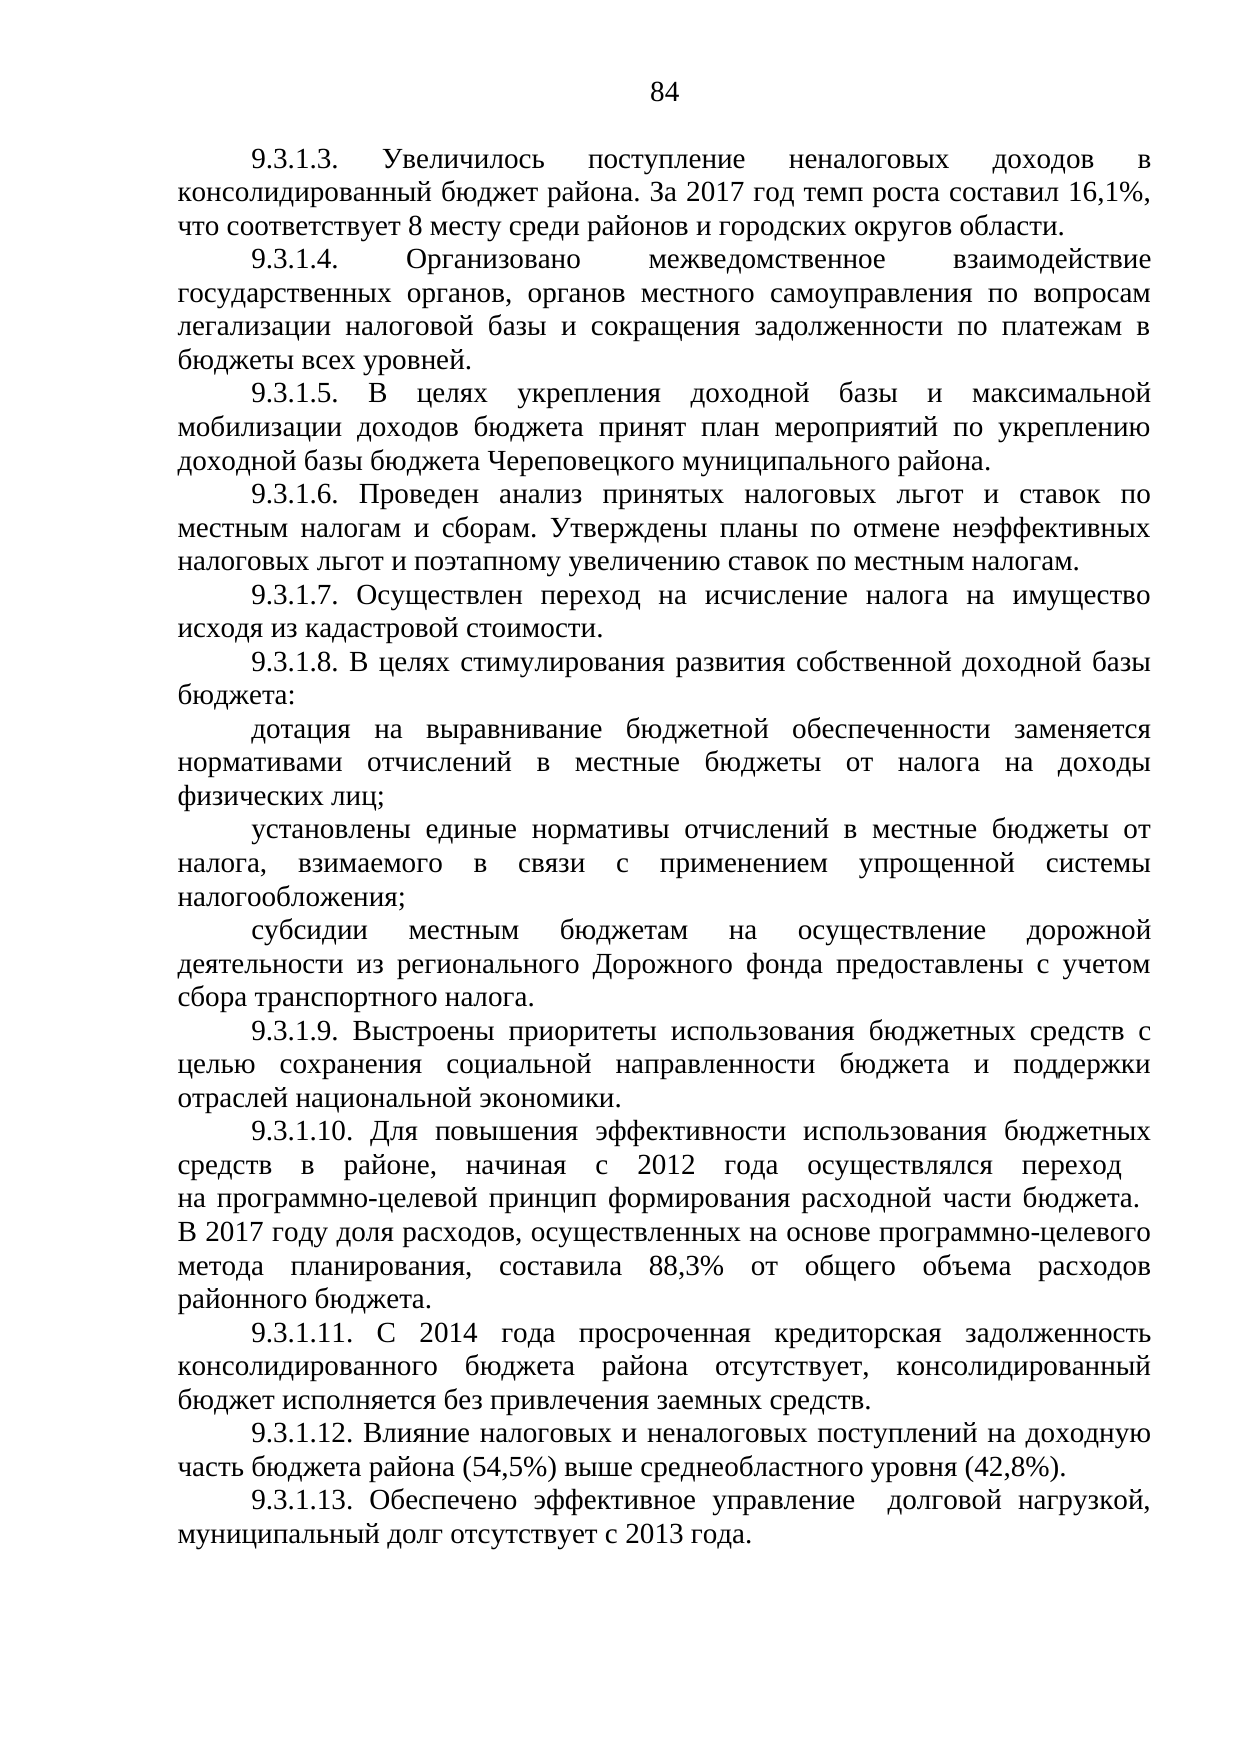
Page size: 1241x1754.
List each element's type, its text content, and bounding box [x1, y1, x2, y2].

text 9.3.1.10. Для повышения эффективности использования бюджетных средств в районе, начиная с 2012 года осуществлялся переход на программно-целевой принцип формирования расходной части бюджета. В 2017 году доля расходов, осуществленных на основе программно-целевого метода планирования, составила 88,3% от общего объема расходов районного бюджета. [177, 1113, 1152, 1315]
text 9.3.1.3. Увеличилось поступление неналоговых доходов в консолидированный бюджет района. За 2017 год темп роста составил 16,1%, что соответствует 8 месту среди районов и городских округов области. [177, 141, 1152, 241]
text 9.3.1.4. Организовано межведомственное взаимодействие государственных органов, органов местного самоуправления по вопросам легализации налоговой базы и сокращения задолженности по платежам в бюджеты всех уровней. [177, 241, 1152, 376]
text 9.3.1.12. Влияние налоговых и неналоговых поступлений на доходную часть бюджета района (54,5%) выше среднеобластного уровня (42,8%). [177, 1415, 1152, 1482]
text субсидии местным бюджетам на осуществление дорожной деятельности из регионального Дорожного фонда предоставлены с учетом сбора транспортного налога. [177, 912, 1152, 1013]
text 9.3.1.9. Выстроены приоритеты использования бюджетных средств с целью сохранения социальной направленности бюджета и поддержки отраслей национальной экономики. [177, 1013, 1152, 1113]
text дотация на выравнивание бюджетной обеспеченности заменяется нормативами отчислений в местные бюджеты от налога на доходы физических лиц; [177, 711, 1152, 812]
text 9.3.1.11. С 2014 года просроченная кредиторская задолженность консолидированного бюджета района отсутствует, консолидированный бюджет исполняется без привлечения заемных средств. [177, 1315, 1152, 1415]
text 9.3.1.7. Осуществлен переход на исчисление налога на имущество исходя из кадастровой стоимости. [177, 577, 1152, 644]
text 9.3.1.8. В целях стимулирования развития собственной доходной базы бюджета: [177, 644, 1152, 711]
text установлены единые нормативы отчислений в местные бюджеты от налога, взимаемого в связи с применением упрощенной системы налогообложения; [177, 812, 1152, 912]
text 9.3.1.6. Проведен анализ принятых налоговых льгот и ставок по местным налогам и сборам. Утверждены планы по отмене неэффективных налоговых льгот и поэтапному увеличению ставок по местным налогам. [177, 476, 1152, 577]
text 9.3.1.5. В целях укрепления доходной базы и максимальной мобилизации доходов бюджета принят план мероприятий по укреплению доходной базы бюджета Череповецкого муниципального района. [177, 376, 1152, 476]
text 9.3.1.13. Обеспечено эффективное управление долговой нагрузкой, муниципальный долг отсутствует с 2013 года. [177, 1482, 1152, 1549]
